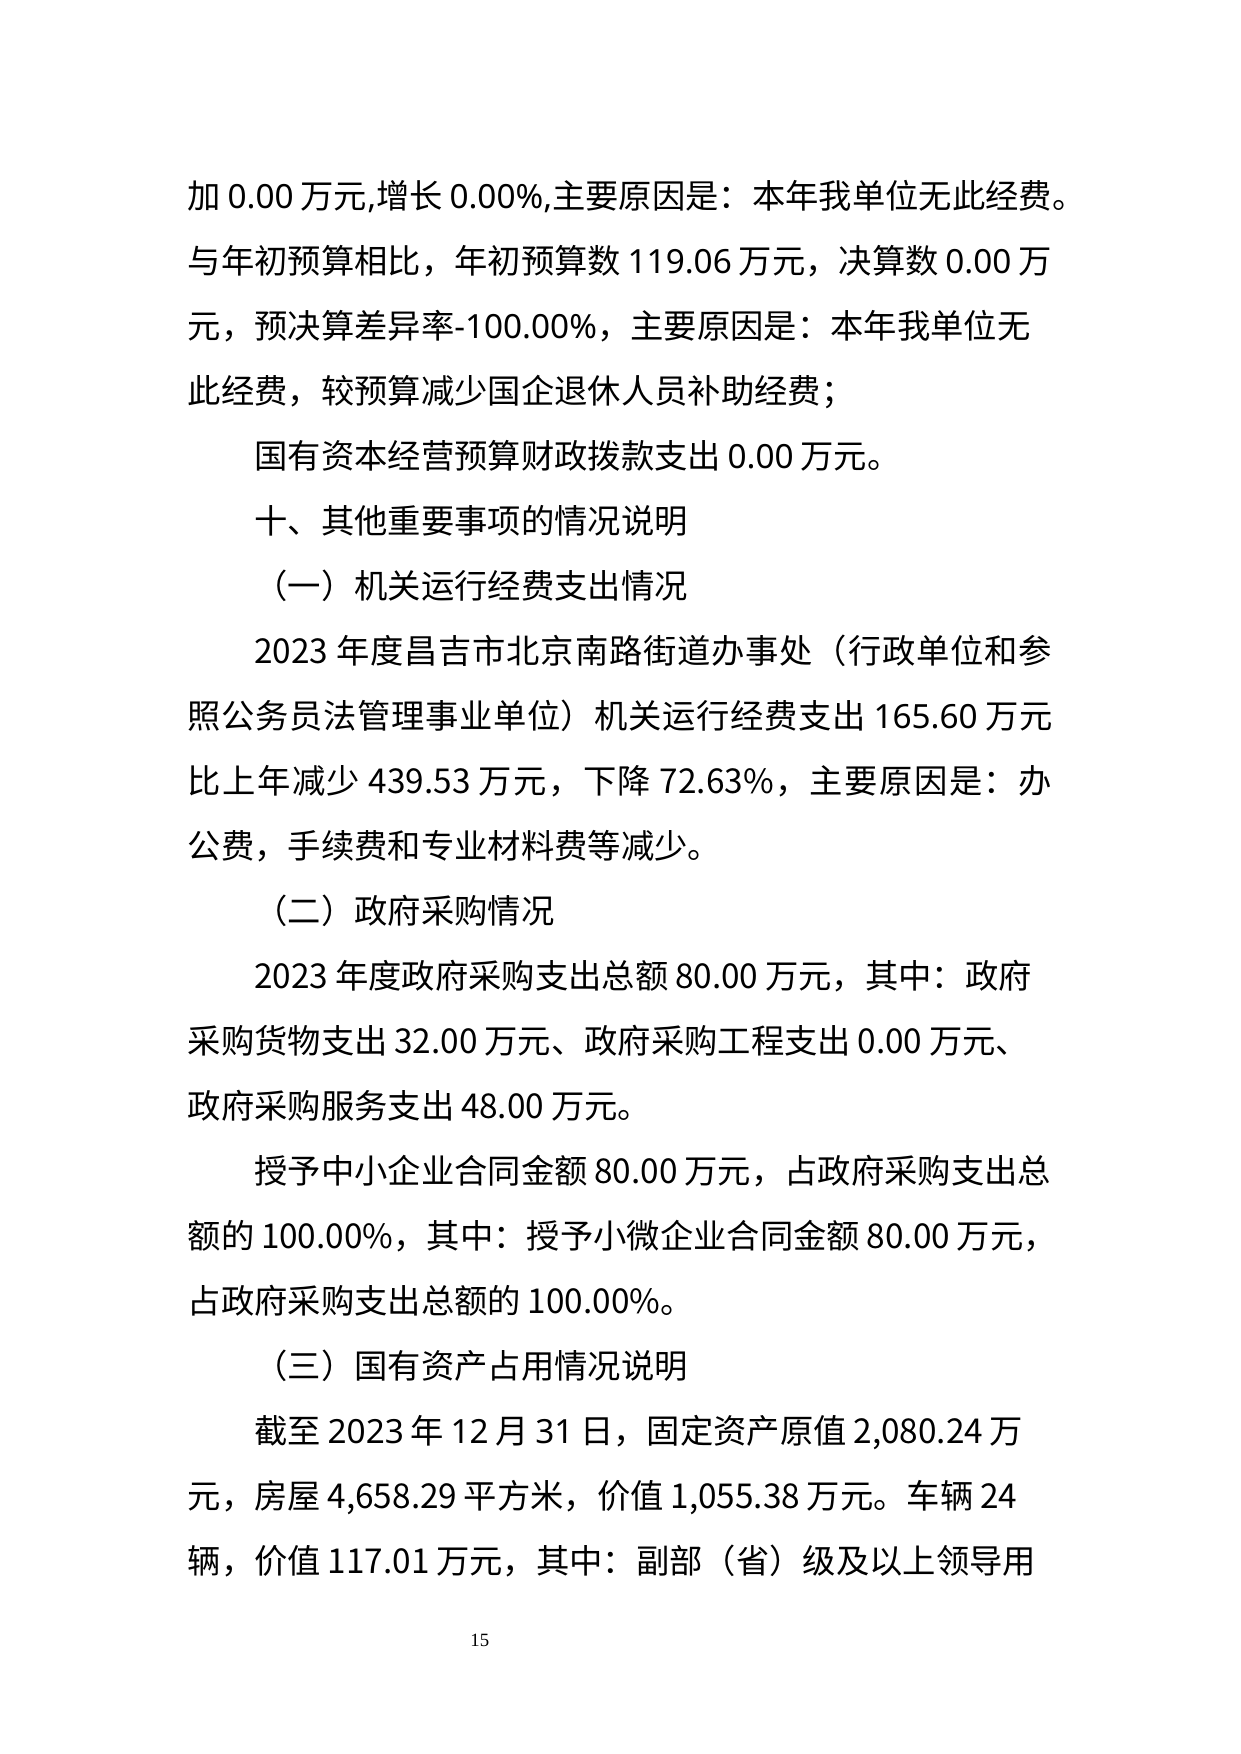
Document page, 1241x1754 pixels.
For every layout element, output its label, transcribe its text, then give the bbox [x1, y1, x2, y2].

text 十、其他重要事项的情况说明 [187, 487, 1053, 552]
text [187, 162, 1053, 422]
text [187, 1397, 1053, 1592]
text 2023年度政府采购支出总额80.00万元，其中：政府采购货物支出32.00万元、政府采购工程支出0.00万元、政府采购服务支出48.00万元。 [187, 942, 1053, 1137]
text （二）政府采购情况 [187, 877, 1053, 942]
text （三）国有资产占用情况说明 [187, 1332, 1053, 1397]
text 授予中小企业合同金额80.00万元，占政府采购支出总额的100.00%，其中：授予小微企业合同金额80.00万元，占政府采购支出总额的100.00%。 [187, 1137, 1053, 1332]
text 2023年度昌吉市北京南路街道办事处（行政单位和参照公务员法管理事业单位）机关运行经费支出165.60万元，比上年减少439.53万元，下降72.63%，主要原因是：办公费，手续费和专业材料费等减少。 [187, 617, 1053, 877]
text （一）机关运行经费支出情况 [187, 552, 1053, 617]
text 国有资本经营预算财政拨款支出0.00万元。 [187, 422, 1053, 487]
